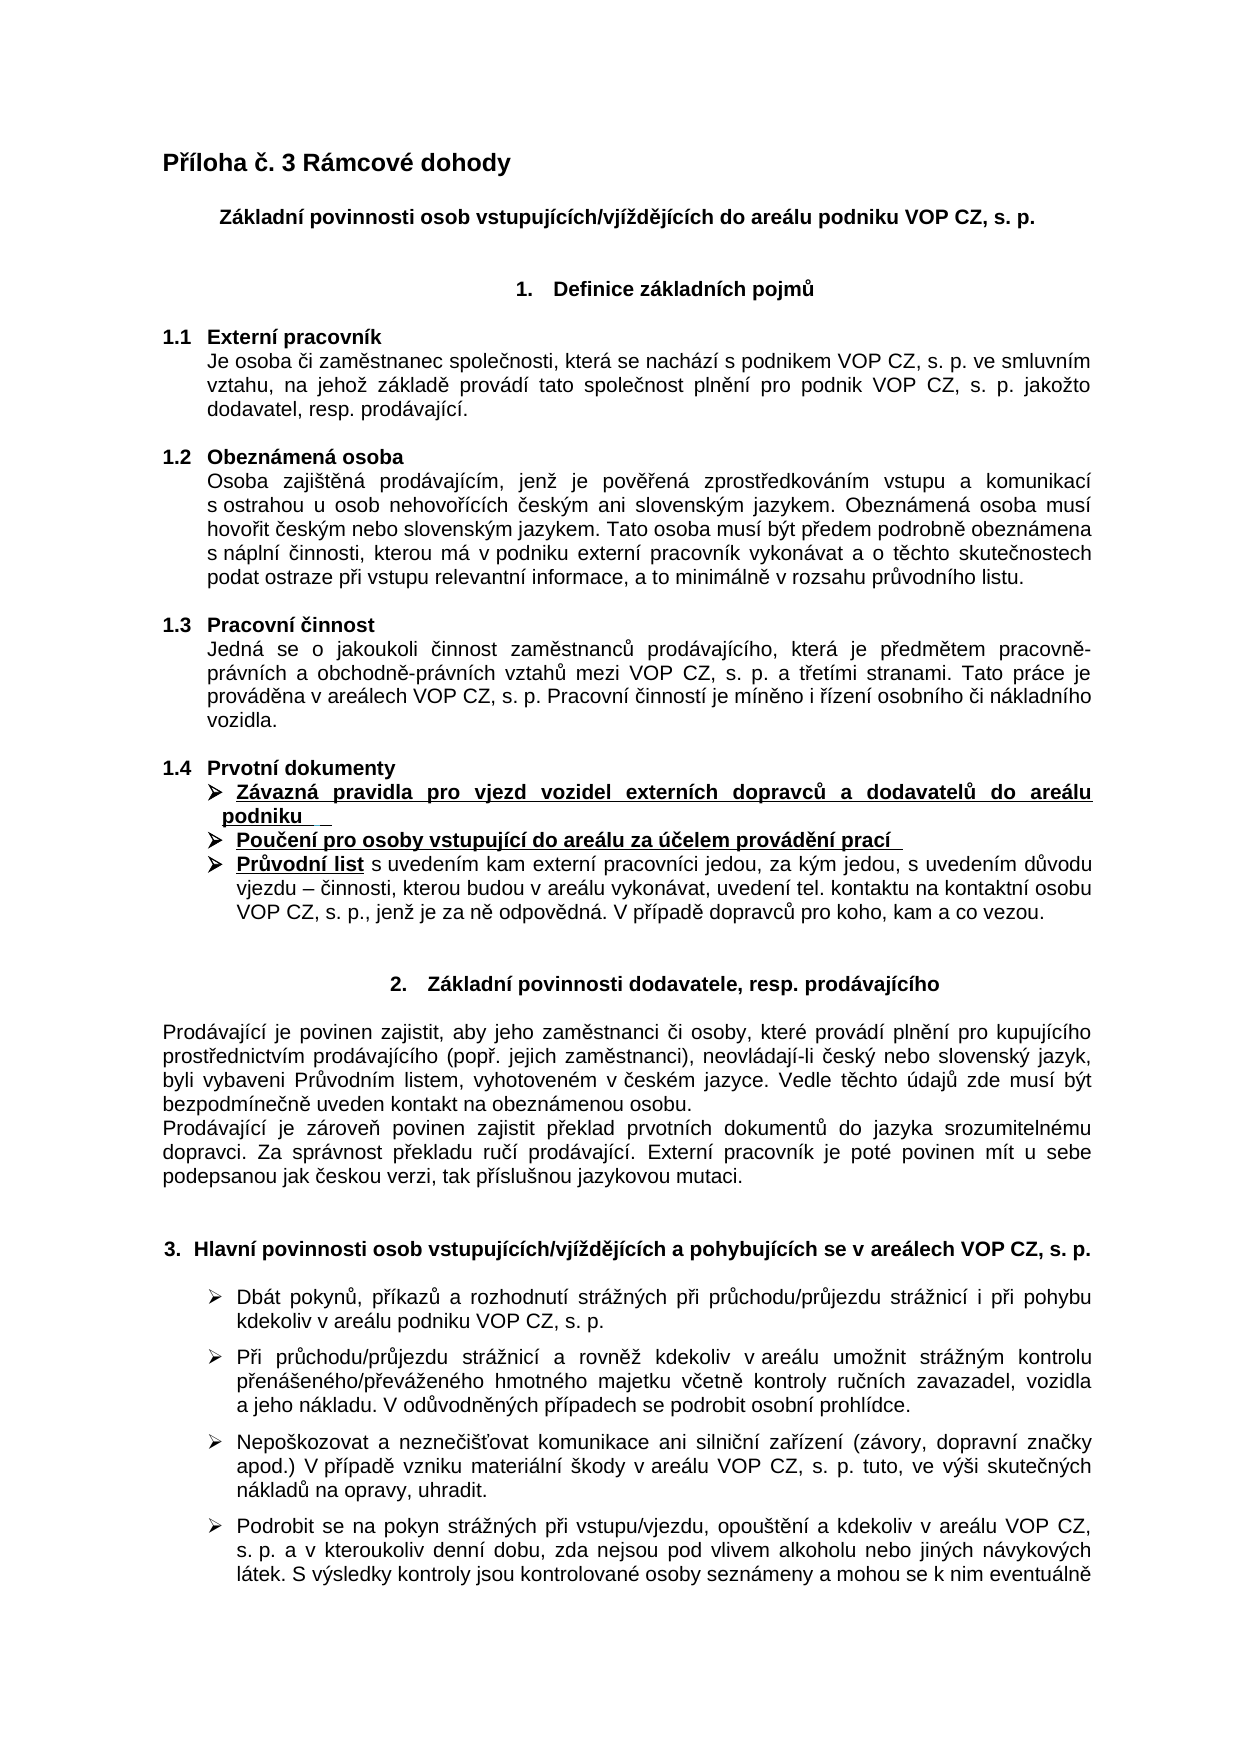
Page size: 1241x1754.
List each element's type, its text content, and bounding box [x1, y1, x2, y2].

text Závazná pravidla pro vjezd vozidel externích dopravců a dodavatelů do areálu podniku [207, 780, 1093, 828]
text Poučení pro osoby vstupující do areálu za účelem provádění prací [162, 828, 1093, 852]
text Osoba zajištěná prodávajícím, jenž je pověřená zprostředkováním vstupu a komunikací s ostrahou u osob nehovořících českým ani slovenským jazykem. Obeznámená osoba musí hovořit českým nebo slovenským jazykem. Tato osoba musí být předem podrobně obeznámena s náplní činnosti, kterou má v podniku externí pracovník vykonávat a o těchto skutečnostech podat ostraze při vstupu relevantní informace, a to minimálně v rozsahu průvodního listu. [162, 469, 1093, 588]
subtitle Definice základních pojmů [237, 277, 1093, 301]
subtitle Externí pracovník [162, 325, 1093, 349]
text Prodávající je povinen zajistit, aby jeho zaměstnanci či osoby, které provádí plnění pro kupujícího prostřednictvím prodávajícího (popř. jejich zaměstnanci), neovládají-li český nebo slovenský jazyk, byli vybaveni Průvodním listem, vyhotoveném v českém jazyce. Vedle těchto údajů zde musí být bezpodmínečně uveden kontakt na obeznámenou osobu. [162, 1020, 1093, 1116]
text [207, 1514, 1093, 1586]
text Je osoba či zaměstnanec společnosti, která se nachází s podnikem VOP CZ, s. p. ve smluvním vztahu, na jehož základě provádí tato společnost plnění pro podnik VOP CZ, s. p. jakožto dodavatel, resp. prodávající. [162, 349, 1093, 421]
text Prodávající je zároveň povinen zajistit překlad prvotních dokumentů do jazyka srozumitelnému dopravci. Za správnost překladu ručí prodávající. Externí pracovník je poté povinen mít u sebe podepsanou jak českou verzi, tak příslušnou jazykovou mutaci. [162, 1116, 1093, 1188]
subtitle Obeznámená osoba [162, 445, 1093, 469]
text Při průchodu/průjezdu strážnicí a rovněž kdekoliv v areálu umožnit strážným kontrolu přenášeného/převáženého hmotného majetku včetně kontroly ručních zavazadel, vozidla a jeho nákladu. V odůvodněných případech se podrobit osobní prohlídce. [207, 1345, 1093, 1417]
text Dbát pokynů, příkazů a rozhodnutí strážných při průchodu/průjezdu strážnicí i při pohybu kdekoliv v areálu podniku VOP CZ, s. p. [207, 1284, 1093, 1333]
text Průvodní list s uvedením kam externí pracovníci jedou, za kým jedou, s uvedením důvodu vjezdu – činnosti, kterou budou v areálu vykonávat, uvedení tel. kontaktu na kontaktní osobu VOP CZ, s. p., jenž je za ně odpovědná. V případě dopravců pro koho, kam a co vezou. [207, 852, 1093, 924]
text Nepoškozovat a neznečišťovat komunikace ani silniční zařízení (závory, dopravní značky apod.) V případě vzniku materiální škody v areálu VOP CZ, s. p. tuto, ve výši skutečných nákladů na opravy, uhradit. [207, 1429, 1093, 1502]
subtitle Pracovní činnost [162, 612, 1093, 636]
subtitle Základní povinnosti dodavatele, resp. prodávajícího [237, 972, 1093, 996]
subtitle Prvotní dokumenty [162, 756, 1093, 780]
text Základní povinnosti osob vstupujících/vjíždějících do areálu podniku VOP CZ, s. p. [162, 205, 1093, 229]
text Jedná se o jakoukoli činnost zaměstnanců prodávajícího, která je předmětem pracovně-právních a obchodně-právních vztahů mezi VOP CZ, s. p. a třetími stranami. Tato práce je prováděna v areálech VOP CZ, s. p. Pracovní činností je míněno i řízení osobního či nákladního vozidla. [162, 636, 1093, 732]
subtitle Hlavní povinnosti osob vstupujících/vjíždějících a pohybujících se v areálech VOP CZ, s. p. [162, 1237, 1093, 1261]
text Příloha č. 3 Rámcové dohody [162, 148, 1093, 176]
